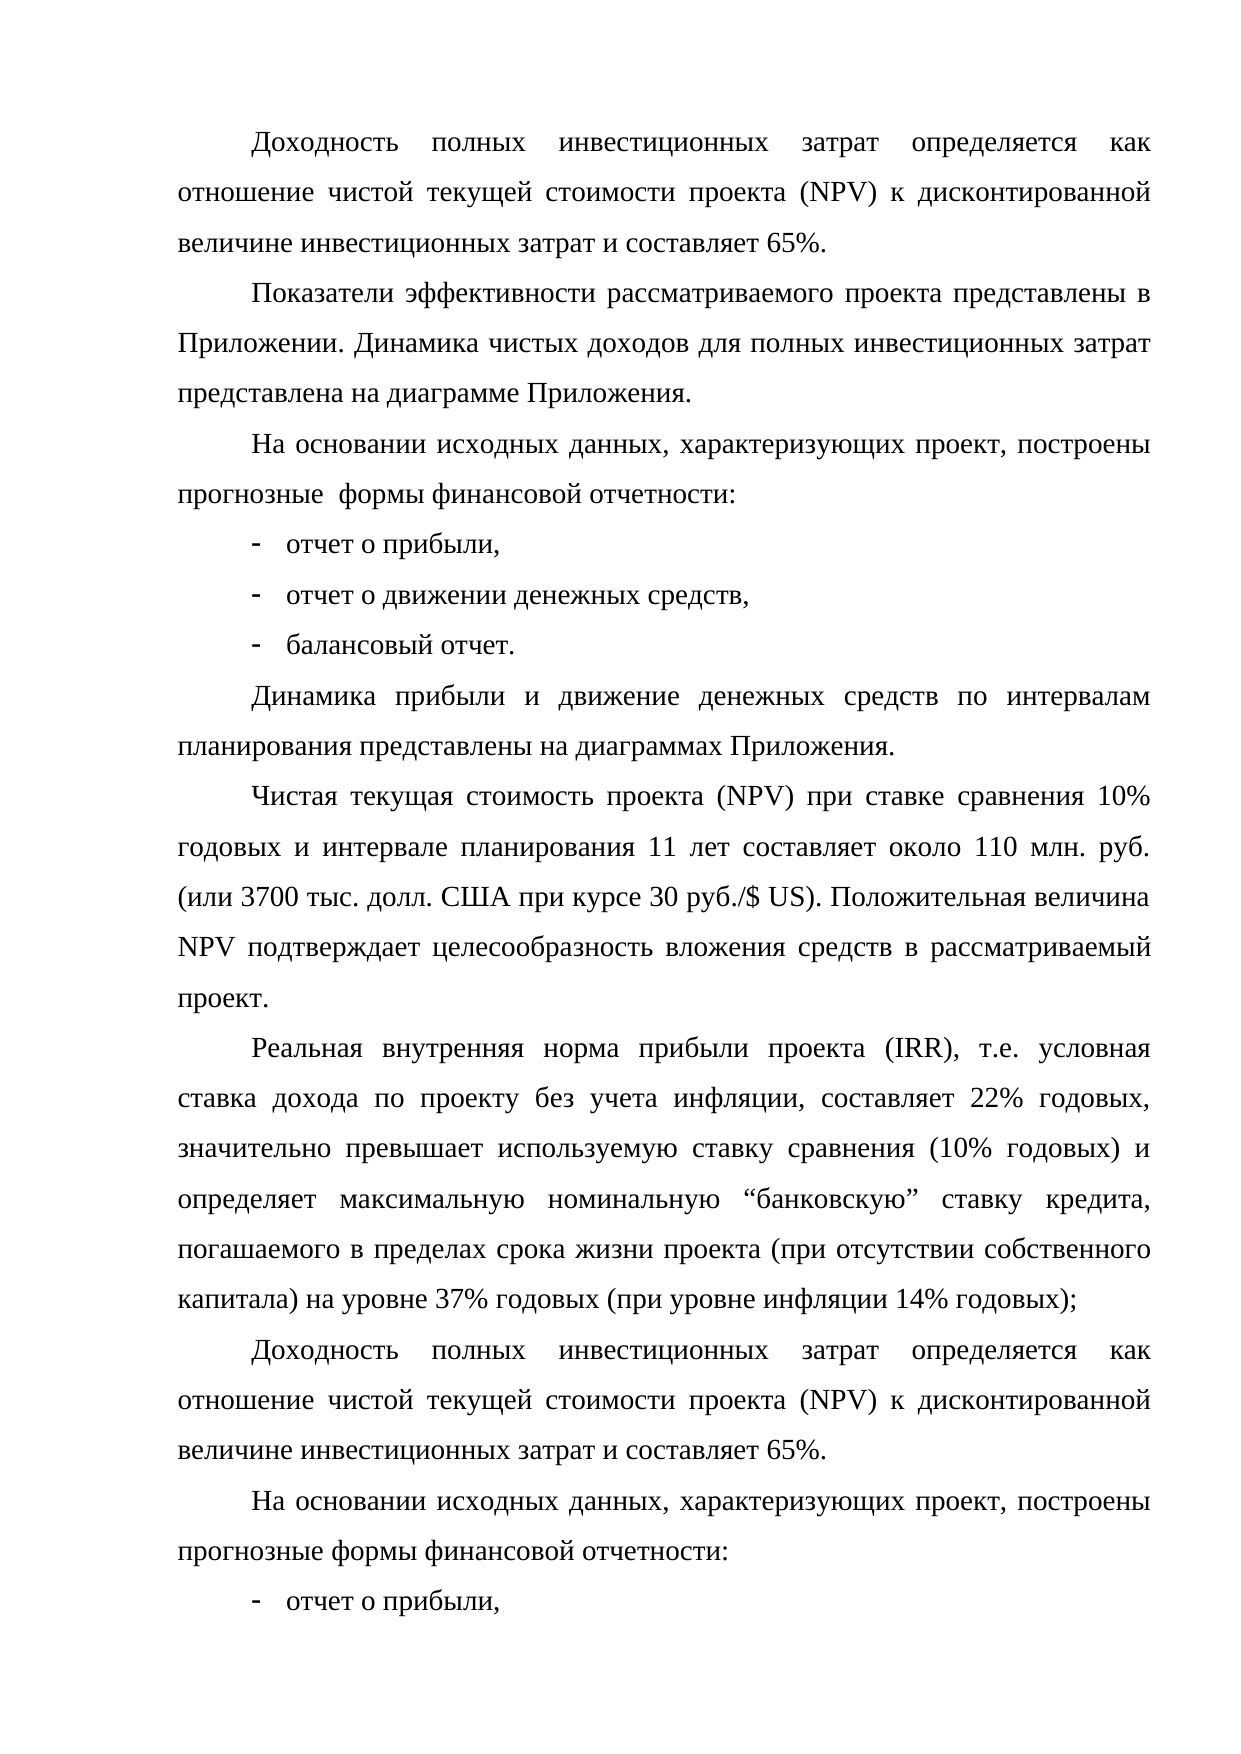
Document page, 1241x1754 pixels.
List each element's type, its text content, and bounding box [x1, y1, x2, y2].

text Реальная внутренняя норма прибыли проекта (IRR), т.е. условная ставка дохода по проекту без учета инфляции, составляет 22% годовых, значительно превышает используемую ставку сравнения (10% годовых) и определяет максимальную номинальную “банковскую” ставку кредита, погашаемого в пределах срока жизни проекта (при отсутствии собственного капитала) на уровне 37% годовых (при уровне инфляции 14% годовых); [177, 1030, 1152, 1315]
text Доходность полных инвестиционных затрат определяется как отношение чистой текущей стоимости проекта (NPV) к дисконтированной величине инвестиционных затрат и составляет 65%. [177, 124, 1152, 258]
text Динамика прибыли и движение денежных средств по интервалам планирования представлены на диаграммах Приложения. [177, 678, 1152, 762]
list отчет о прибыли, [177, 1583, 1152, 1617]
text На основании исходных данных, характеризующих проект, построены прогнозные формы финансовой отчетности: [177, 1483, 1152, 1567]
list отчет о движении денежных средств, [177, 577, 1152, 611]
list балансовый отчет. [177, 627, 1152, 661]
list отчет о прибыли, [177, 527, 1152, 560]
text На основании исходных данных, характеризующих проект, построены прогнозные формы финансовой отчетности: [177, 426, 1152, 510]
text Показатели эффективности рассматриваемого проекта представлены в Приложении. Динамика чистых доходов для полных инвестиционных затрат представлена на диаграмме Приложения. [177, 275, 1152, 409]
text Чистая текущая стоимость проекта (NPV) при ставке сравнения 10% годовых и интервале планирования 11 лет составляет около 110 млн. руб. (или 3700 тыс. долл. США при курсе 30 руб./$ US). Положительная величина NPV подтверждает целесообразность вложения средств в рассматриваемый проект. [177, 778, 1152, 1013]
text Доходность полных инвестиционных затрат определяется как отношение чистой текущей стоимости проекта (NPV) к дисконтированной величине инвестиционных затрат и составляет 65%. [177, 1332, 1152, 1466]
